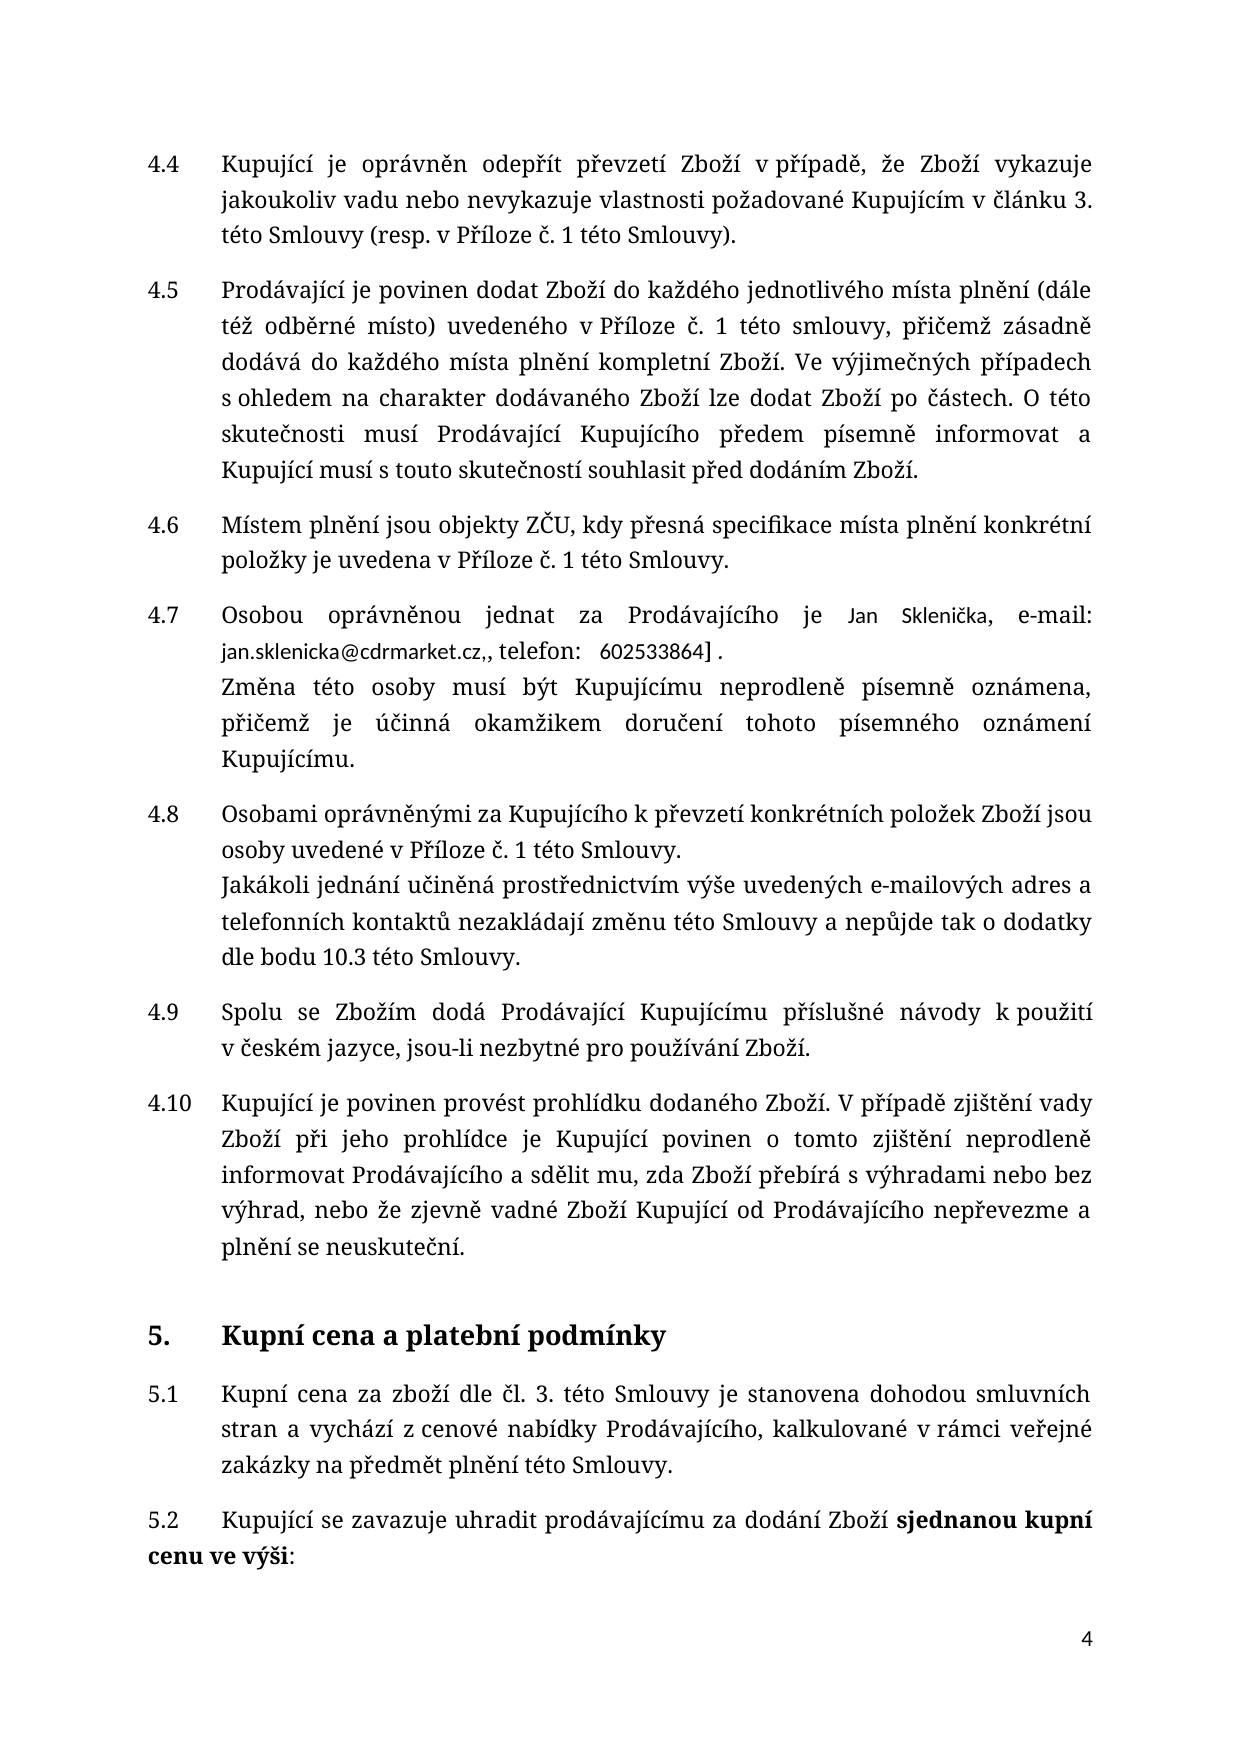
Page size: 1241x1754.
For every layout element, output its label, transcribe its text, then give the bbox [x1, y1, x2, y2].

text 4.9 Spolu se Zbožím dodá Prodávající Kupujícímu příslušné návody k použití v českém jazyce, jsou-li nezbytné pro používání Zboží. [148, 996, 1093, 1063]
text 4.4 Kupující je oprávněn odepřít převzetí Zboží v případě, že Zboží vykazuje jakoukoliv vadu nebo nevykazuje vlastnosti požadované Kupujícím v článku 3. této Smlouvy (resp. v Příloze č. 1 této Smlouvy). [148, 148, 1093, 251]
text 5.1 Kupní cena za zboží dle čl. 3. této Smlouvy je stanovena dohodou smluvních stran a vychází z cenové nabídky Prodávajícího, kalkulované v rámci veřejné zakázky na předmět plnění této Smlouvy. [148, 1377, 1093, 1481]
text 4.10 Kupující je povinen provést prohlídku dodaného Zboží. V případě zjištění vady Zboží při jeho prohlídce je Kupující povinen o tomto zjištění neprodleně informovat Prodávajícího a sdělit mu, zda Zboží přebírá s výhradami nebo bez výhrad, nebo že zjevně vadné Zboží Kupující od Prodávajícího nepřevezme a plnění se neuskuteční. [148, 1087, 1093, 1262]
text Jakákoli jednání učiněná prostřednictvím výše uvedených e-mailových adres a telefonních kontaktů nezakládají změnu této Smlouvy a nepůjde tak o dodatky dle bodu 10.3 této Smlouvy. [221, 869, 1093, 973]
text 5. Kupní cena a platební podmínky [148, 1316, 1093, 1353]
text 4.8 Osobami oprávněnými za Kupujícího k převzetí konkrétních položek Zboží jsou osoby uvedené v Příloze č. 1 této Smlouvy. [148, 798, 1093, 865]
text 4.7 Osobou oprávněnou jednat za Prodávajícího je Jan Sklenička, e-mail: jan.sklenicka@cdrmarket.cz,, telefon: 602533864] . [148, 599, 1093, 666]
text Změna této osoby musí být Kupujícímu neprodleně písemně oznámena, přičemž je účinná okamžikem doručení tohoto písemného oznámení Kupujícímu. [148, 671, 1093, 774]
text 5.2 Kupující se zavazuje uhradit prodávajícímu za dodání Zboží sjednanou kupní cenu ve výši: [148, 1504, 1093, 1571]
text 4.5 Prodávající je povinen dodat Zboží do každého jednotlivého místa plnění (dále též odběrné místo) uvedeného v Příloze č. 1 této smlouvy, přičemž zásadně dodává do každého místa plnění kompletní Zboží. Ve výjimečných případech s ohledem na charakter dodávaného Zboží lze dodat Zboží po částech. O této skutečnosti musí Prodávající Kupujícího předem písemně informovat a Kupující musí s touto skutečností souhlasit před dodáním Zboží. [148, 274, 1093, 485]
text 4.6 Místem plnění jsou objekty ZČU, kdy přesná specifikace místa plnění konkrétní položky je uvedena v Příloze č. 1 této Smlouvy. [148, 508, 1093, 576]
